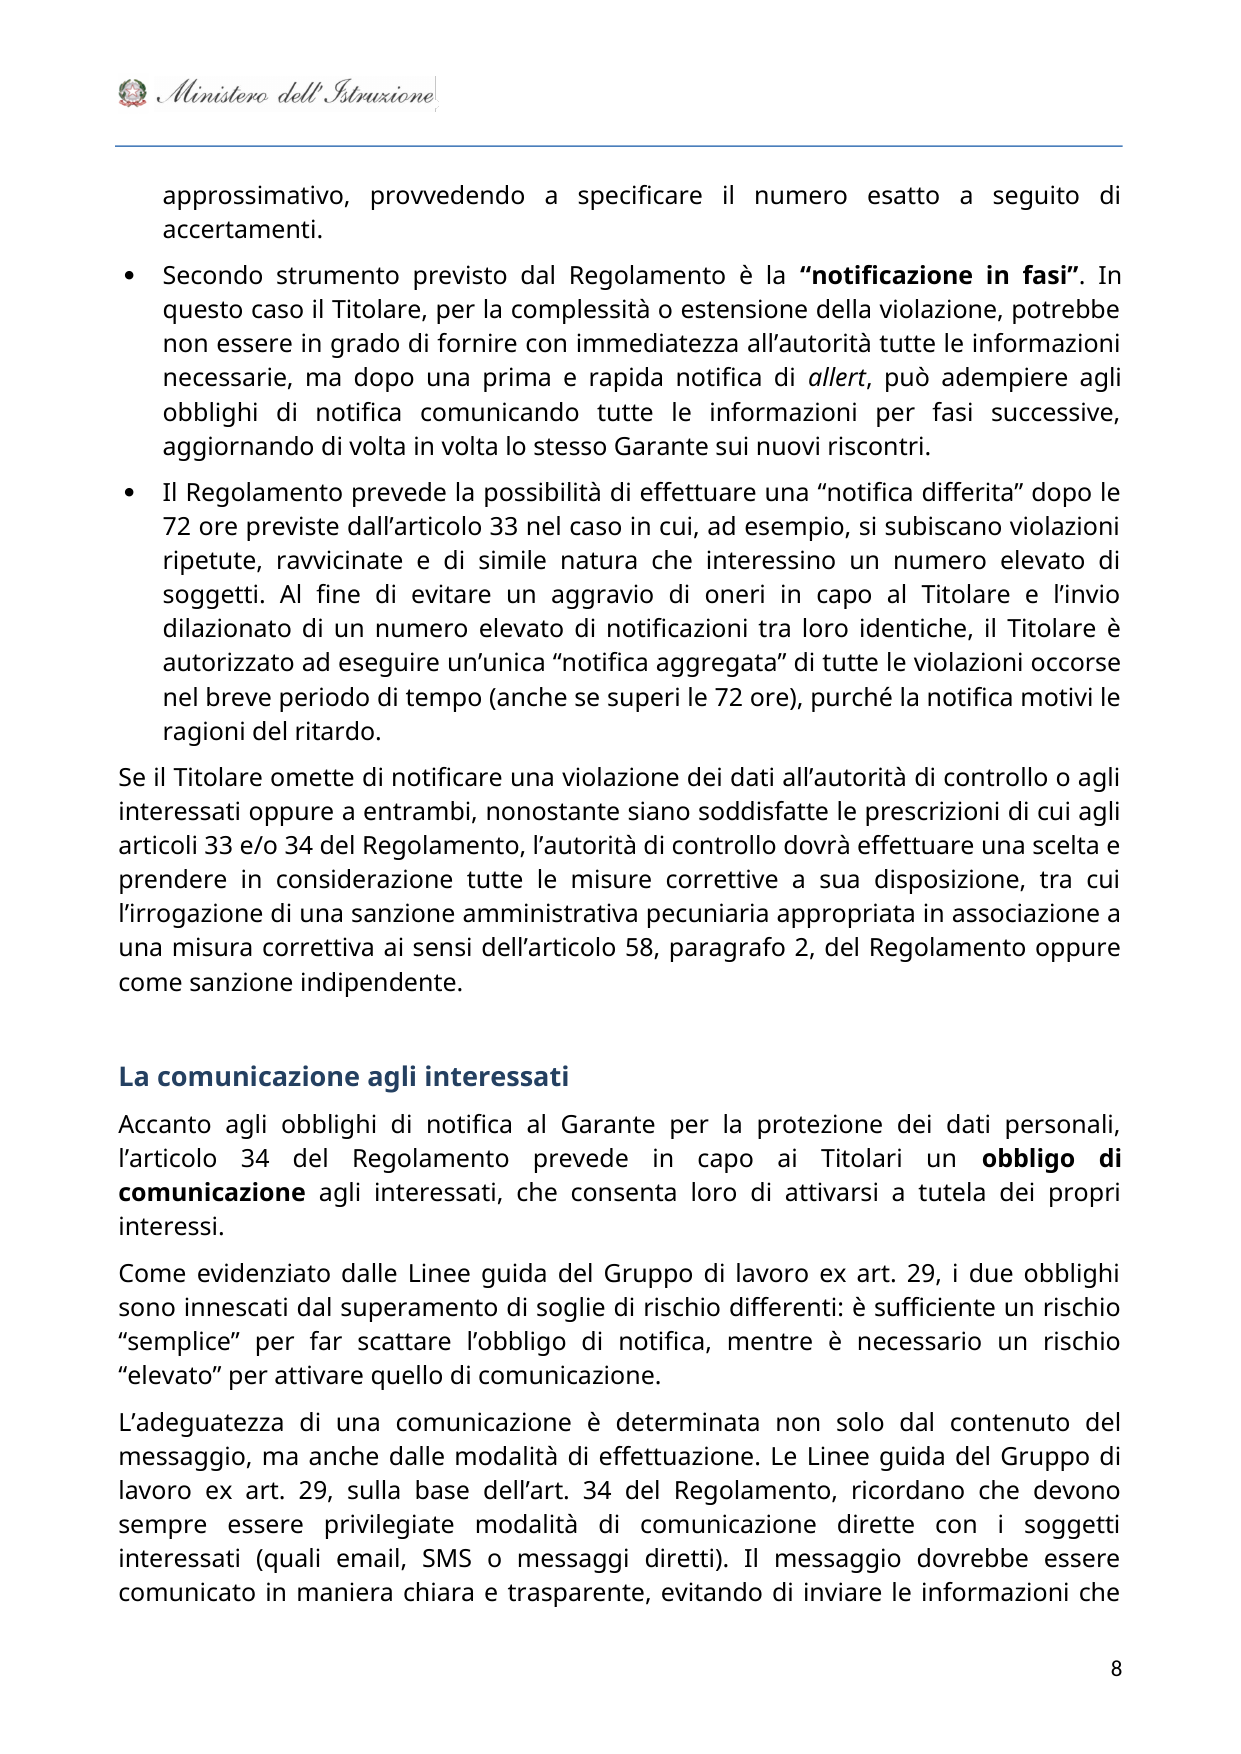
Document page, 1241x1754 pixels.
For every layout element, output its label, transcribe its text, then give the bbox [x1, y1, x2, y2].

list Il Regolamento prevede la possibilità di effettuare una “notifica differita” dopo le 72 ore previste dall’articolo 33 nel caso in cui, ad esempio, si subiscano violazioni ripetute, ravvicinate e di simile natura che interessino un numero elevato di soggetti. Al fine di evitare un aggravio di oneri in capo al Titolare e l’invio dilazionato di un numero elevato di notificazioni tra loro identiche, il Titolare è autorizzato ad eseguire un’unica “notifica aggregata” di tutte le violazioni occorse nel breve periodo di tempo (anche se superi le 72 ore), purché la notifica motivi le ragioni del ritardo. [125, 475, 1122, 747]
subtitle La comunicazione agli interessati [118, 1057, 1122, 1094]
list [125, 177, 1122, 245]
text Come evidenziato dalle Linee guida del Gruppo di lavoro ex art. 29, i due obblighi sono innescati dal superamento di soglie di rischio differenti: è sufficiente un rischio “semplice” per far scattare l’obbligo di notifica, mentre è necessario un rischio “elevato” per attivare quello di comunicazione. [118, 1255, 1122, 1392]
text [118, 1404, 1122, 1608]
text Se il Titolare omette di notificare una violazione dei dati all’autorità di controllo o agli interessati oppure a entrambi, nonostante siano soddisfatte le prescrizioni di cui agli articoli 33 e/o 34 del Regolamento, l’autorità di controllo dovrà effettuare una scelta e prendere in considerazione tutte le misure correttive a sua disposizione, tra cui l’irrogazione di una sanzione amministrativa pecuniaria appropriata in associazione a una misura correttiva ai sensi dell’articolo 58, paragrafo 2, del Regolamento oppure come sanzione indipendente. [118, 760, 1122, 998]
text Accanto agli obblighi di notifica al Garante per la protezione dei dati personali, l’articolo 34 del Regolamento prevede in capo ai Titolari un obbligo di comunicazione agli interessati, che consenta loro di attivarsi a tutela dei propri interessi. [118, 1107, 1122, 1243]
picture [118, 73, 149, 114]
list Secondo strumento previsto dal Regolamento è la “notificazione in fasi”. In questo caso il Titolare, per la complessità o estensione della violazione, potrebbe non essere in grado di fornire con immediatezza all’autorità tutte le informazioni necessarie, ma dopo una prima e rapida notifica di allert, può adempiere agli obblighi di notifica comunicando tutte le informazioni per fasi successive, aggiornando di volta in volta lo stesso Garante sui nuovi riscontri. [125, 258, 1122, 462]
picture [154, 76, 439, 112]
